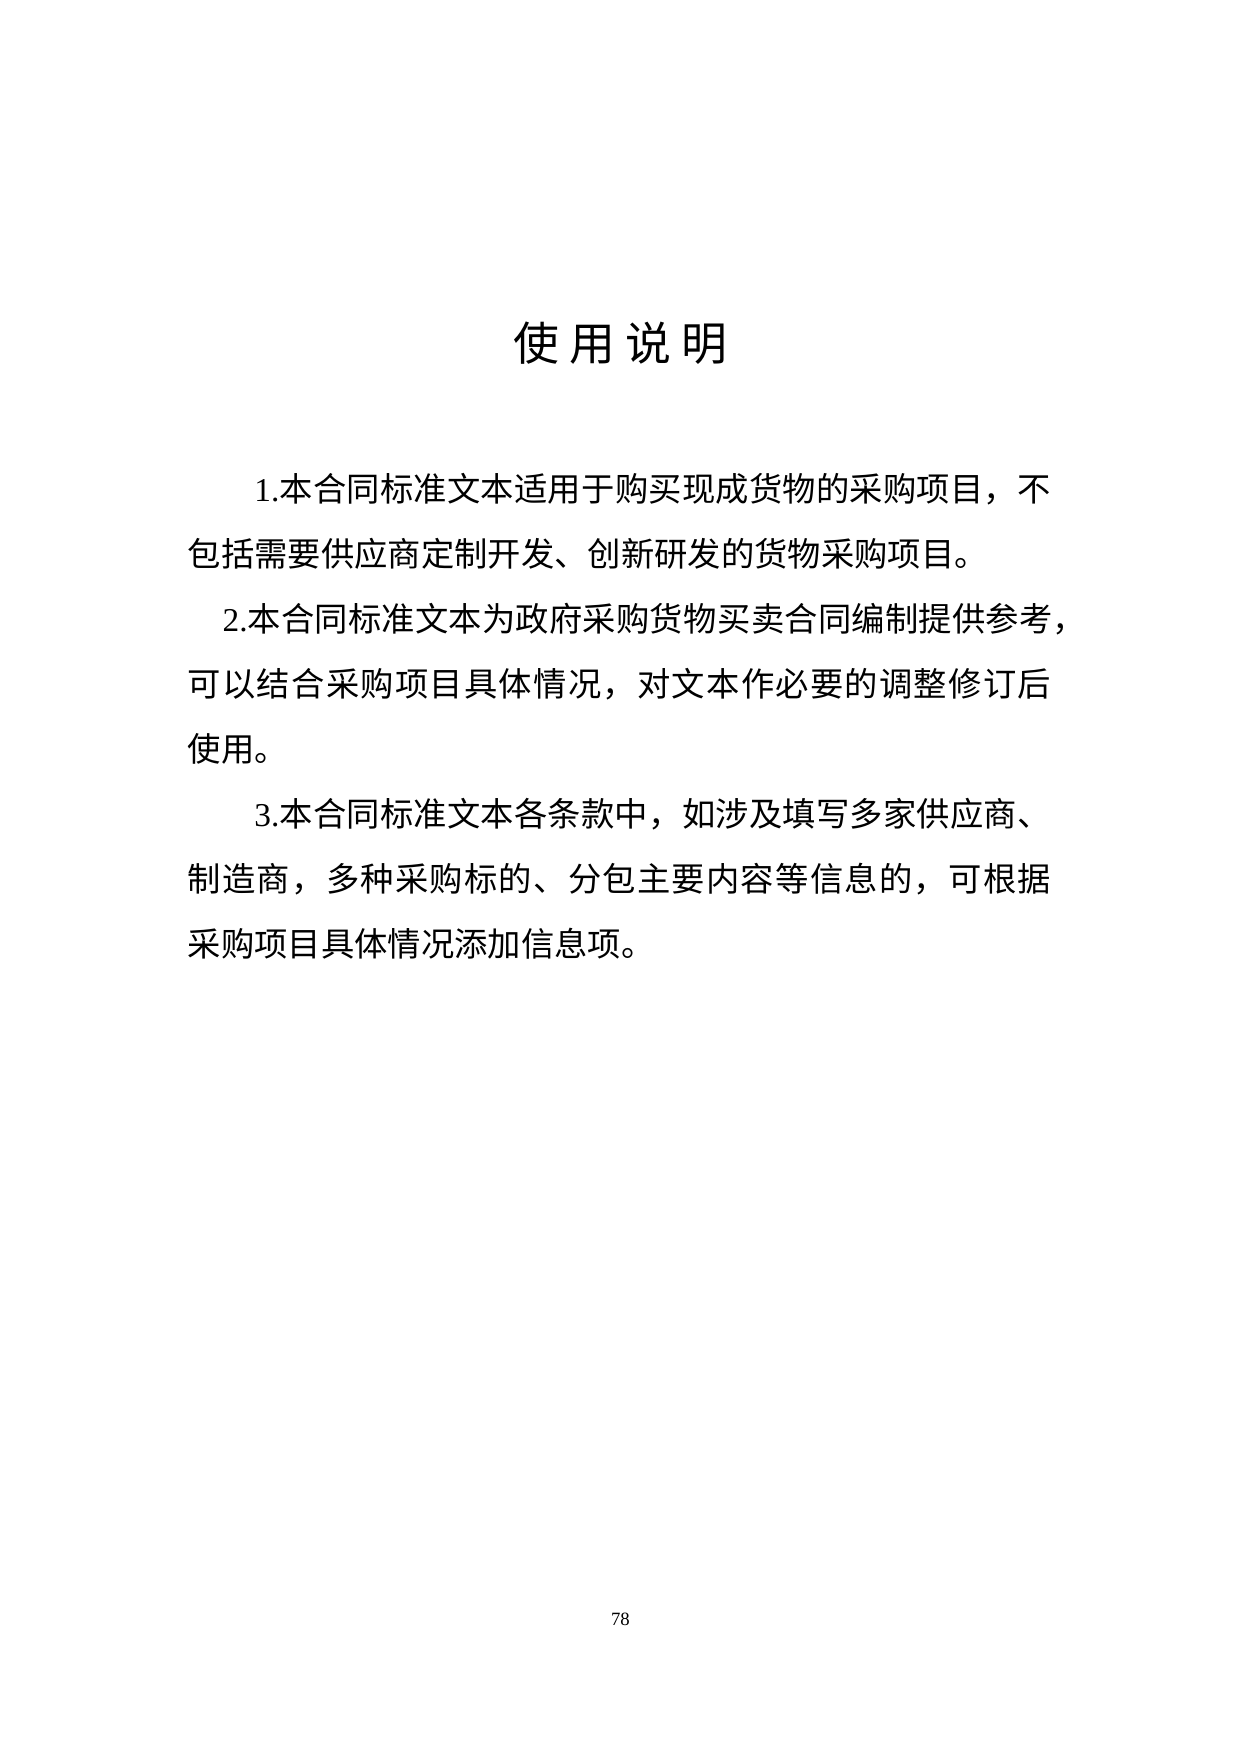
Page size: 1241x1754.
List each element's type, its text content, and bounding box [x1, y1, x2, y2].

text 1.本合同标准文本适用于购买现成货物的采购项目，不包括需要供应商定制开发、创新研发的货物采购项目。 [187, 454, 1053, 584]
text 使 用 说 明 [187, 292, 1053, 389]
text 3.本合同标准文本各条款中，如涉及填写多家供应商、制造商，多种采购标的、分包主要内容等信息的，可根据采购项目具体情况添加信息项。 [187, 779, 1053, 974]
text 2.本合同标准文本为政府采购货物买卖合同编制提供参考，可以结合采购项目具体情况，对文本作必要的调整修订后使用。 [187, 584, 1053, 779]
